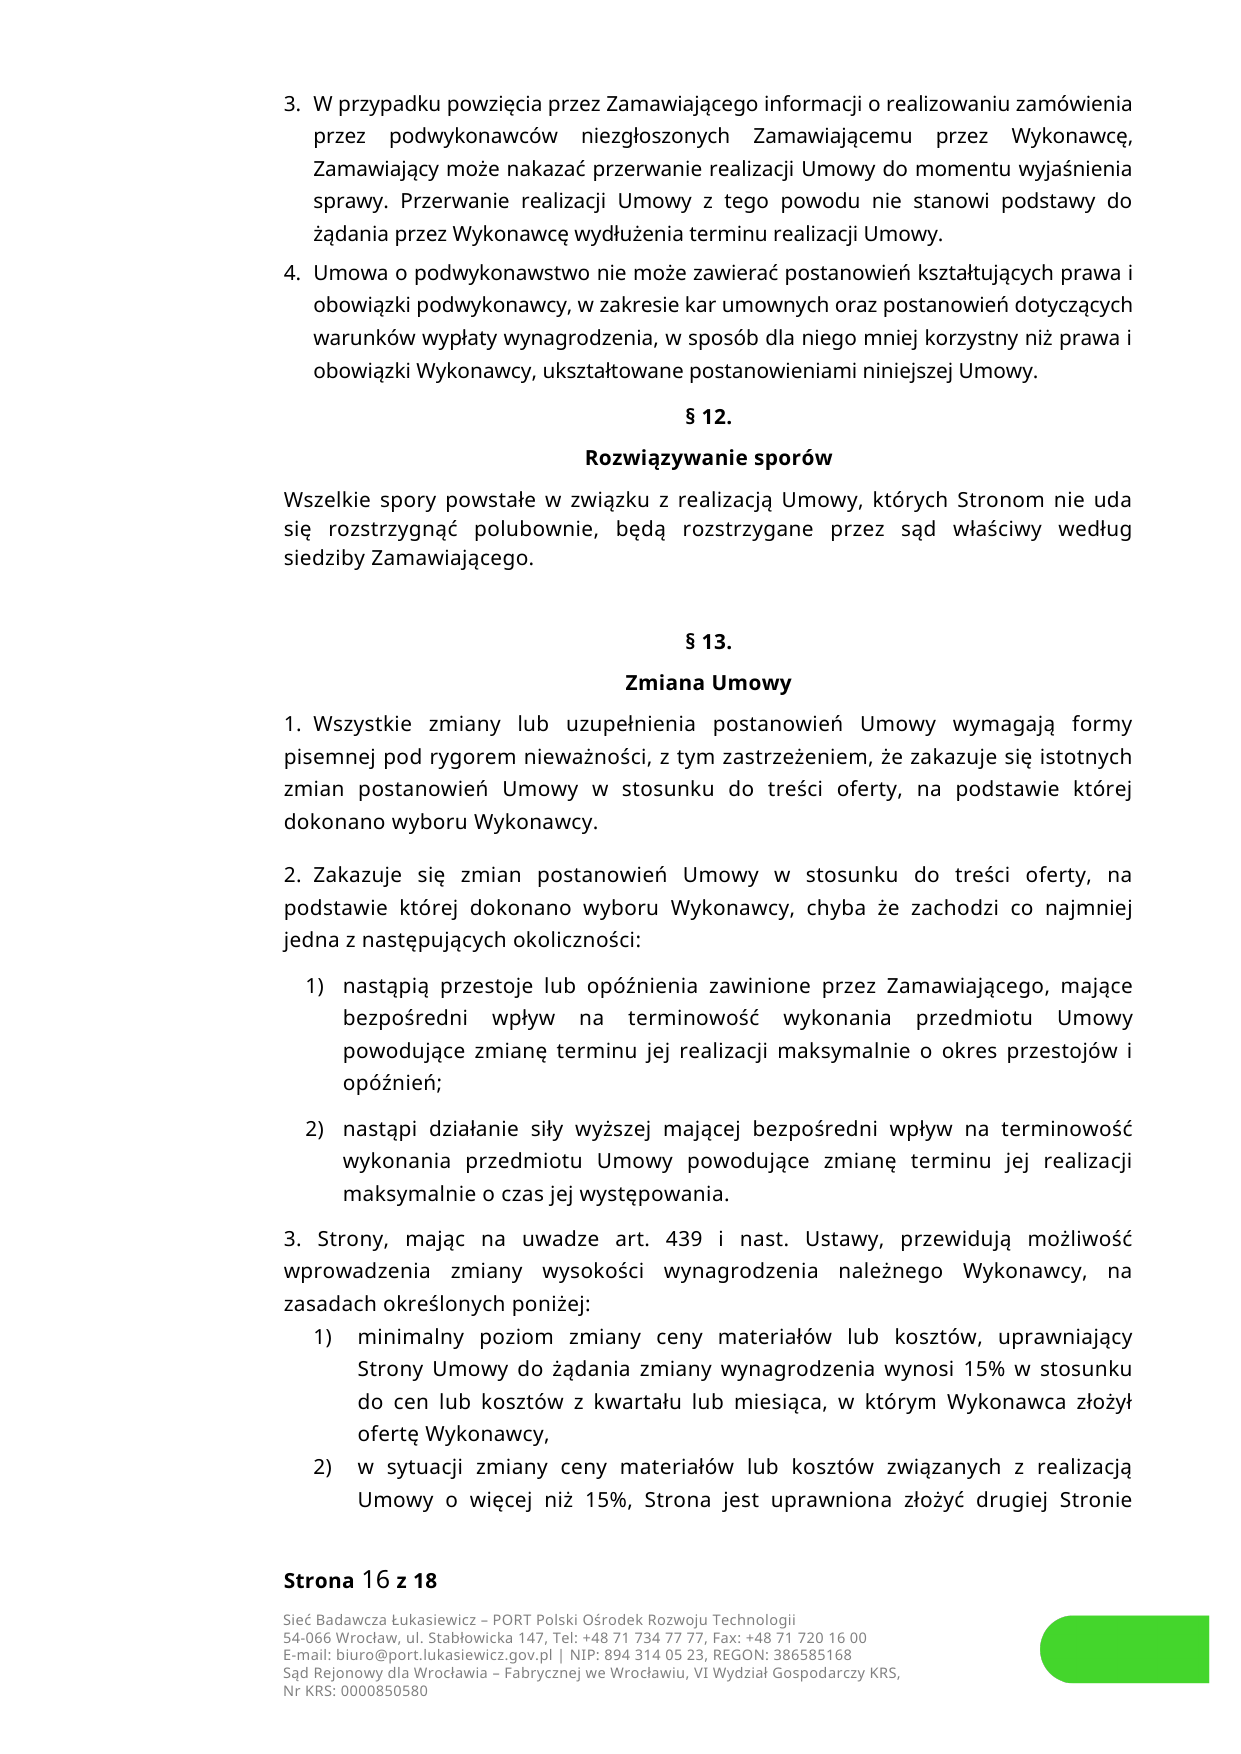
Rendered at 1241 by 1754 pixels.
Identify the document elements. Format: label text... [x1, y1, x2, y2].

list W przypadku powzięcia przez Zamawiającego informacji o realizowaniu zamówienia przez podwykonawców niezgłoszonych Zamawiającemu przez Wykonawcę, Zamawiający może nakazać przerwanie realizacji Umowy do momentu wyjaśnienia sprawy. Przerwanie realizacji Umowy z tego powodu nie stanowi podstawy do żądania przez Wykonawcę wydłużenia terminu realizacji Umowy. [283, 89, 1134, 247]
text Wszelkie spory powstałe w związku z realizacją Umowy, których Stronom nie uda się rozstrzygnąć polubownie, będą rozstrzygane przez sąd właściwy według siedziby Zamawiającego. [283, 484, 1134, 572]
list nastąpi działanie siły wyższej mającej bezpośredni wpływ na terminowość wykonania przedmiotu Umowy powodujące zmianę terminu jej realizacji maksymalnie o czas jej występowania. [305, 1114, 1134, 1207]
list Wszystkie zmiany lub uzupełnienia postanowień Umowy wymagają formy pisemnej pod rygorem nieważności, z tym zastrzeżeniem, że zakazuje się istotnych zmian postanowień Umowy w stosunku do treści oferty, na podstawie której dokonano wyboru Wykonawcy. [283, 709, 1134, 835]
text § 13. [283, 626, 1134, 655]
picture [1036, 1611, 1239, 1752]
list Umowa o podwykonawstwo nie może zawierać postanowień kształtujących prawa i obowiązki podwykonawcy, w zakresie kar umownych oraz postanowień dotyczących warunków wypłaty wynagrodzenia, w sposób dla niego mniej korzystny niż prawa i obowiązki Wykonawcy, ukształtowane postanowieniami niniejszej Umowy. [283, 258, 1134, 384]
text Rozwiązywanie sporów [283, 442, 1134, 472]
list nastąpią przestoje lub opóźnienia zawinione przez Zamawiającego, mające bezpośredni wpływ na terminowość wykonania przedmiotu Umowy powodujące zmianę terminu jej realizacji maksymalnie o okres przestojów i opóźnień; [305, 971, 1134, 1097]
list minimalny poziom zmiany ceny materiałów lub kosztów, uprawniający Strony Umowy do żądania zmiany wynagrodzenia wynosi 15% w stosunku do cen lub kosztów z kwartału lub miesiąca, w którym Wykonawca złożył ofertę Wykonawcy, [313, 1322, 1134, 1448]
text § 12. [283, 401, 1134, 430]
text 3. Strony, mając na uwadze art. 439 i nast. Ustawy, przewidują możliwość wprowadzenia zmiany wysokości wynagrodzenia należnego Wykonawcy, na zasadach określonych poniżej: [283, 1224, 1134, 1318]
list Zakazuje się zmian postanowień Umowy w stosunku do treści oferty, na podstawie której dokonano wyboru Wykonawcy, chyba że zachodzi co najmniej jedna z następujących okoliczności: [283, 860, 1134, 954]
text Zmiana Umowy [283, 667, 1134, 697]
